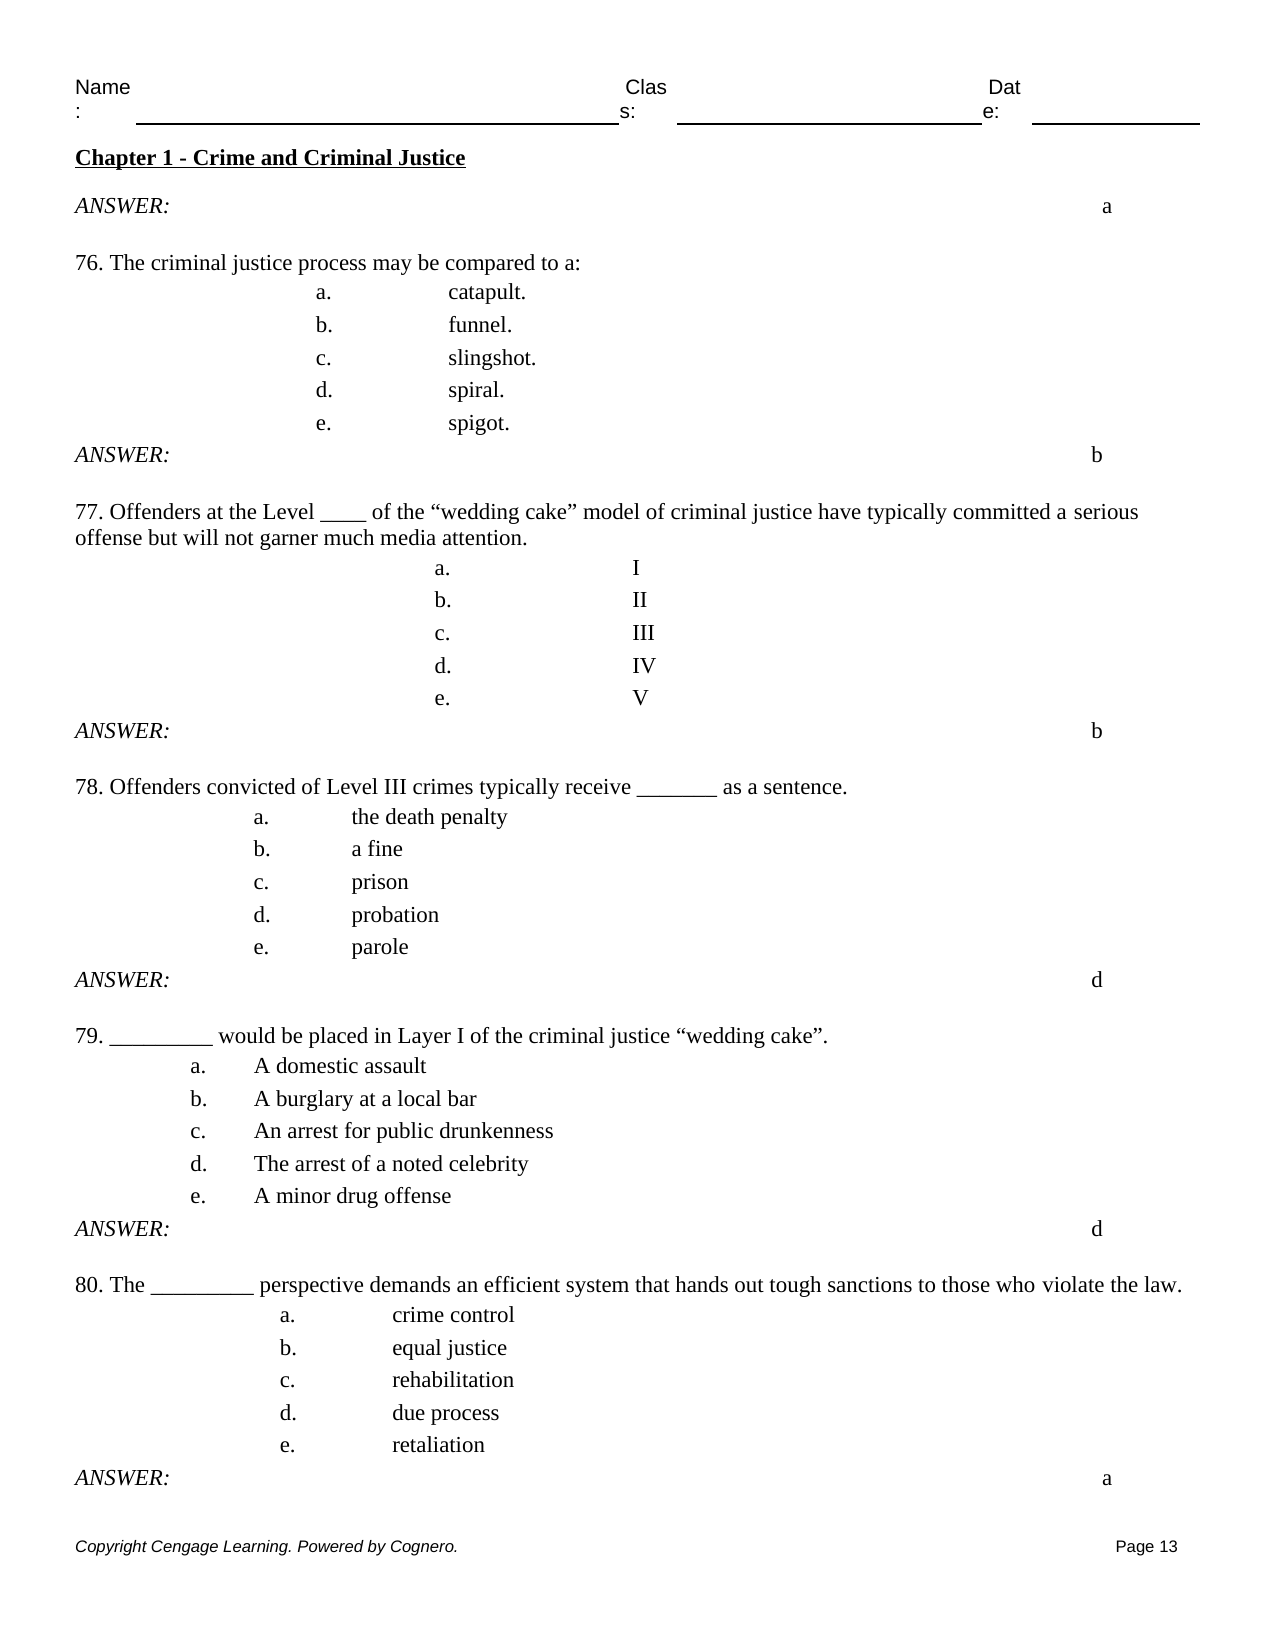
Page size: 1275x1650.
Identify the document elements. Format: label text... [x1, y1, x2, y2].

table_header 76. The criminal justice process may be compared to a:​ [75, 249, 1200, 471]
table_header 78. Offenders convicted of Level III crimes typically receive _______ as a sentence.​ [75, 774, 1200, 996]
table_header 79. _________ would be placed in Layer I of the criminal justice “wedding cake”.​ [75, 1023, 1200, 1244]
table_header 77. Offenders at the Level ____ of the “wedding cake” model of criminal justice have typically committed a serious offense but will not garner much media attention.​ [75, 498, 1200, 746]
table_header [75, 189, 1200, 222]
table_header 80. The _________ perspective demands an efficient system that hands out tough sanctions to those who violate the law. [75, 1272, 1200, 1494]
